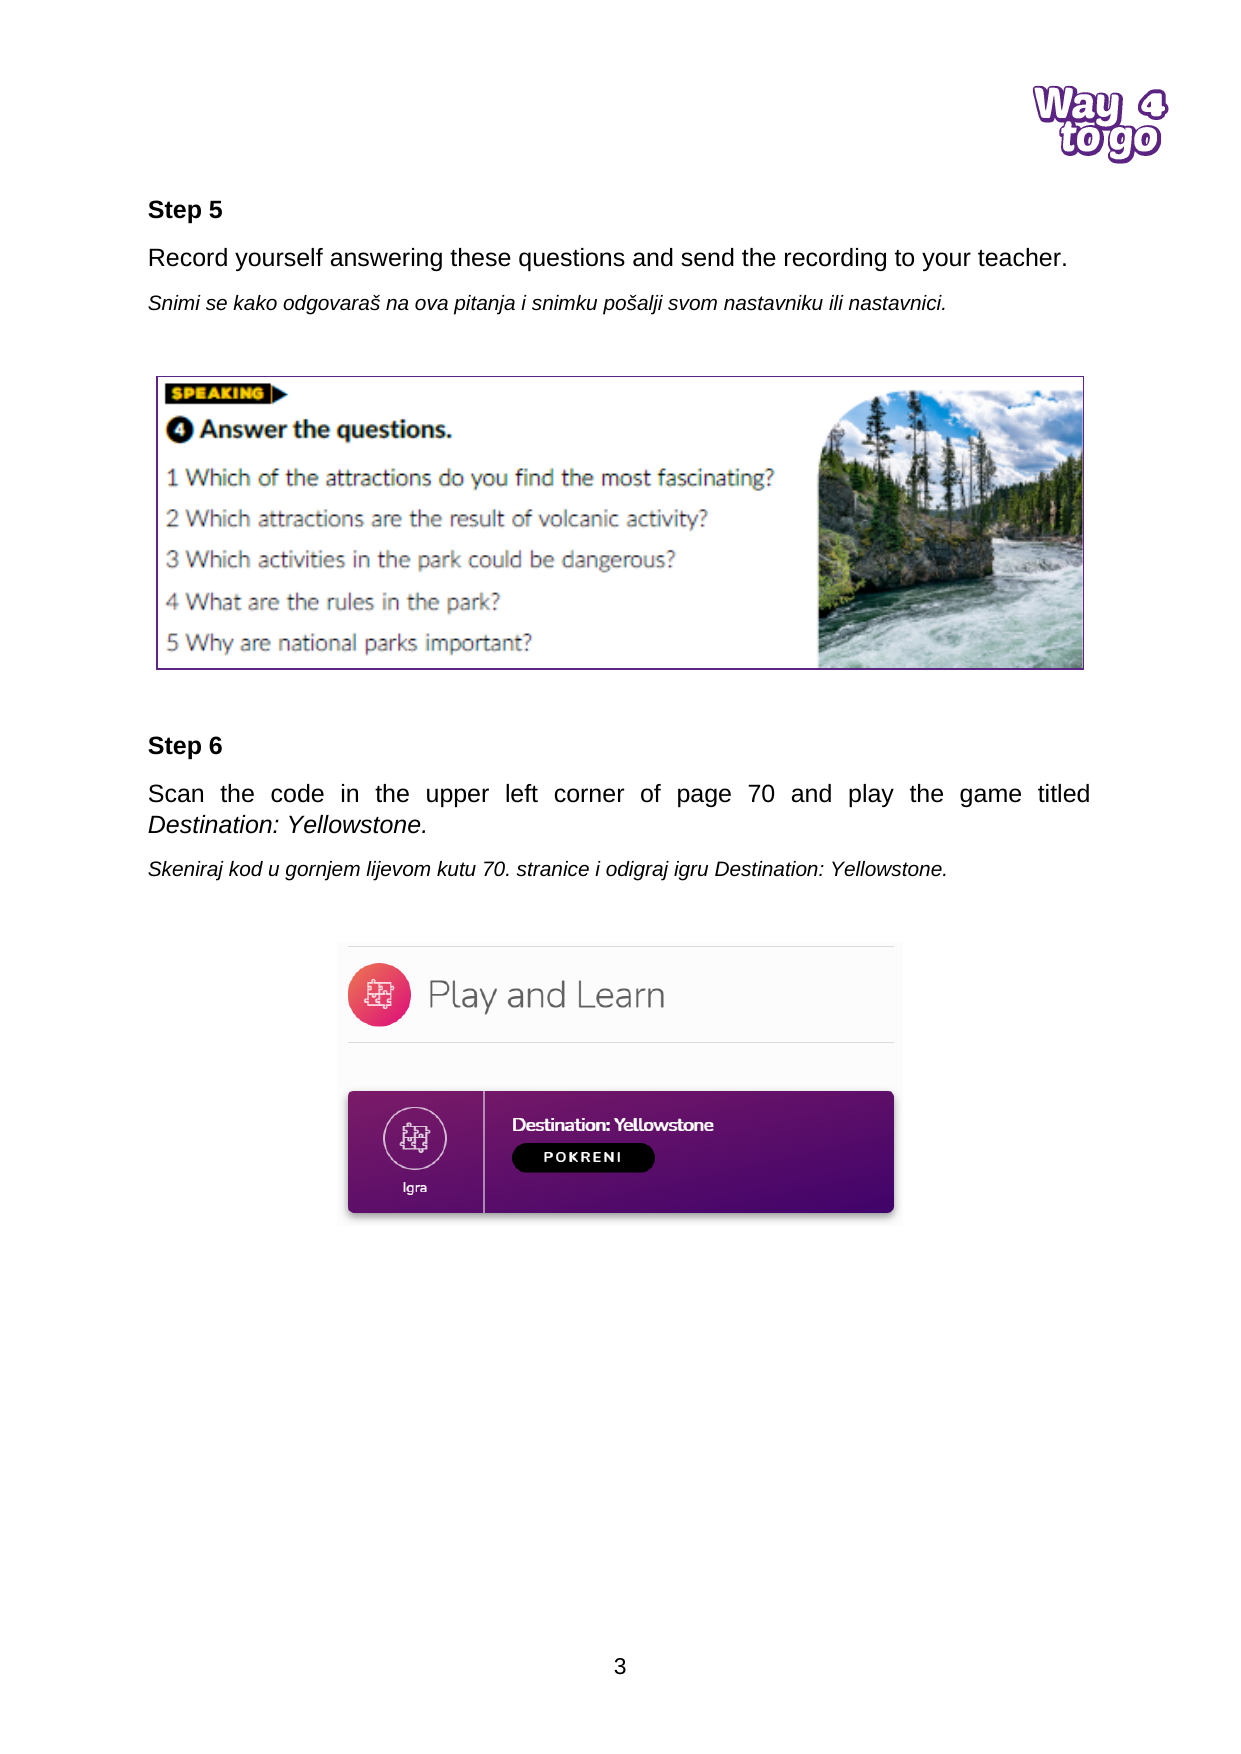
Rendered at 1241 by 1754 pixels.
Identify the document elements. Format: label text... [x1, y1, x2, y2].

text Skeniraj kod u gornjem lijevom kutu 70. stranice i odigraj igru Destination: Yellowstone. [148, 857, 1093, 881]
picture [337, 942, 903, 1226]
text Snimi se kako odgovaraš na ova pitanja i snimku pošalji svom nastavniku ili nastavnici. [148, 291, 1093, 315]
picture [1026, 78, 1176, 169]
picture [158, 377, 1083, 668]
text Scan the code in the upper left corner of page 70 and play the game titled Destination: Yellowstone. [148, 778, 1093, 838]
text Step 6 [148, 731, 1093, 759]
text Record yourself answering these questions and send the recording to your teacher. [148, 243, 1093, 272]
text Step 5 [148, 195, 1093, 224]
